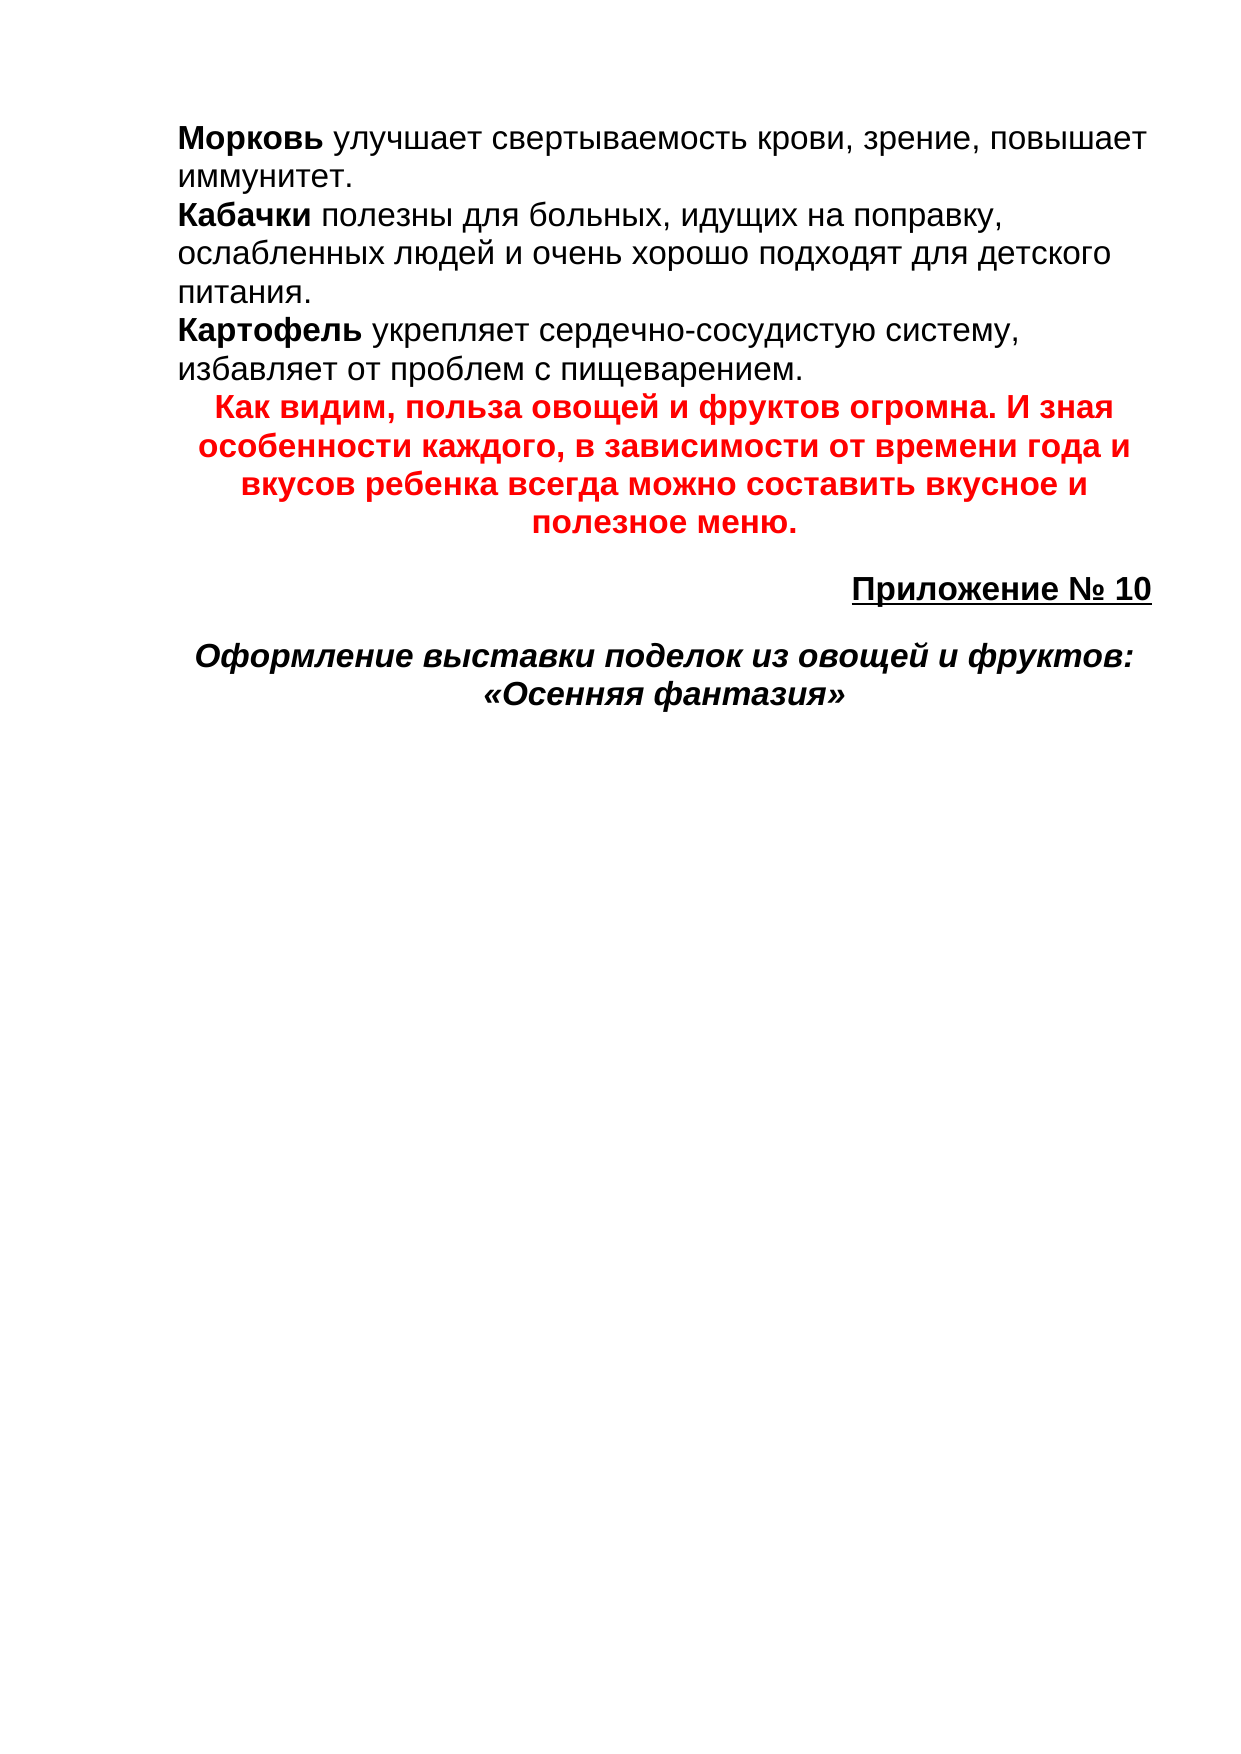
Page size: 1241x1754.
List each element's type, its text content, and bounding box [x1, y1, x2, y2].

text Приложение № 10 [177, 569, 1152, 608]
text Картофель укрепляет сердечно-сосудистую систему, избавляет от проблем с пищеварением. [177, 310, 1152, 387]
text Морковь улучшает свертываемость крови, зрение, повышает иммунитет. [177, 118, 1152, 195]
text Как видим, польза овощей и фруктов огромна. И зная особенности каждого, в зависимости от времени года и вкусов ребенка всегда можно составить вкусное и полезное меню. [177, 387, 1152, 541]
text Оформление выставки поделок из овощей и фруктов: [177, 636, 1152, 674]
text Кабачки полезны для больных, идущих на поправку, ослабленных людей и очень хорошо подходят для детского питания. [177, 195, 1152, 310]
text «Осенняя фантазия» [177, 674, 1152, 712]
